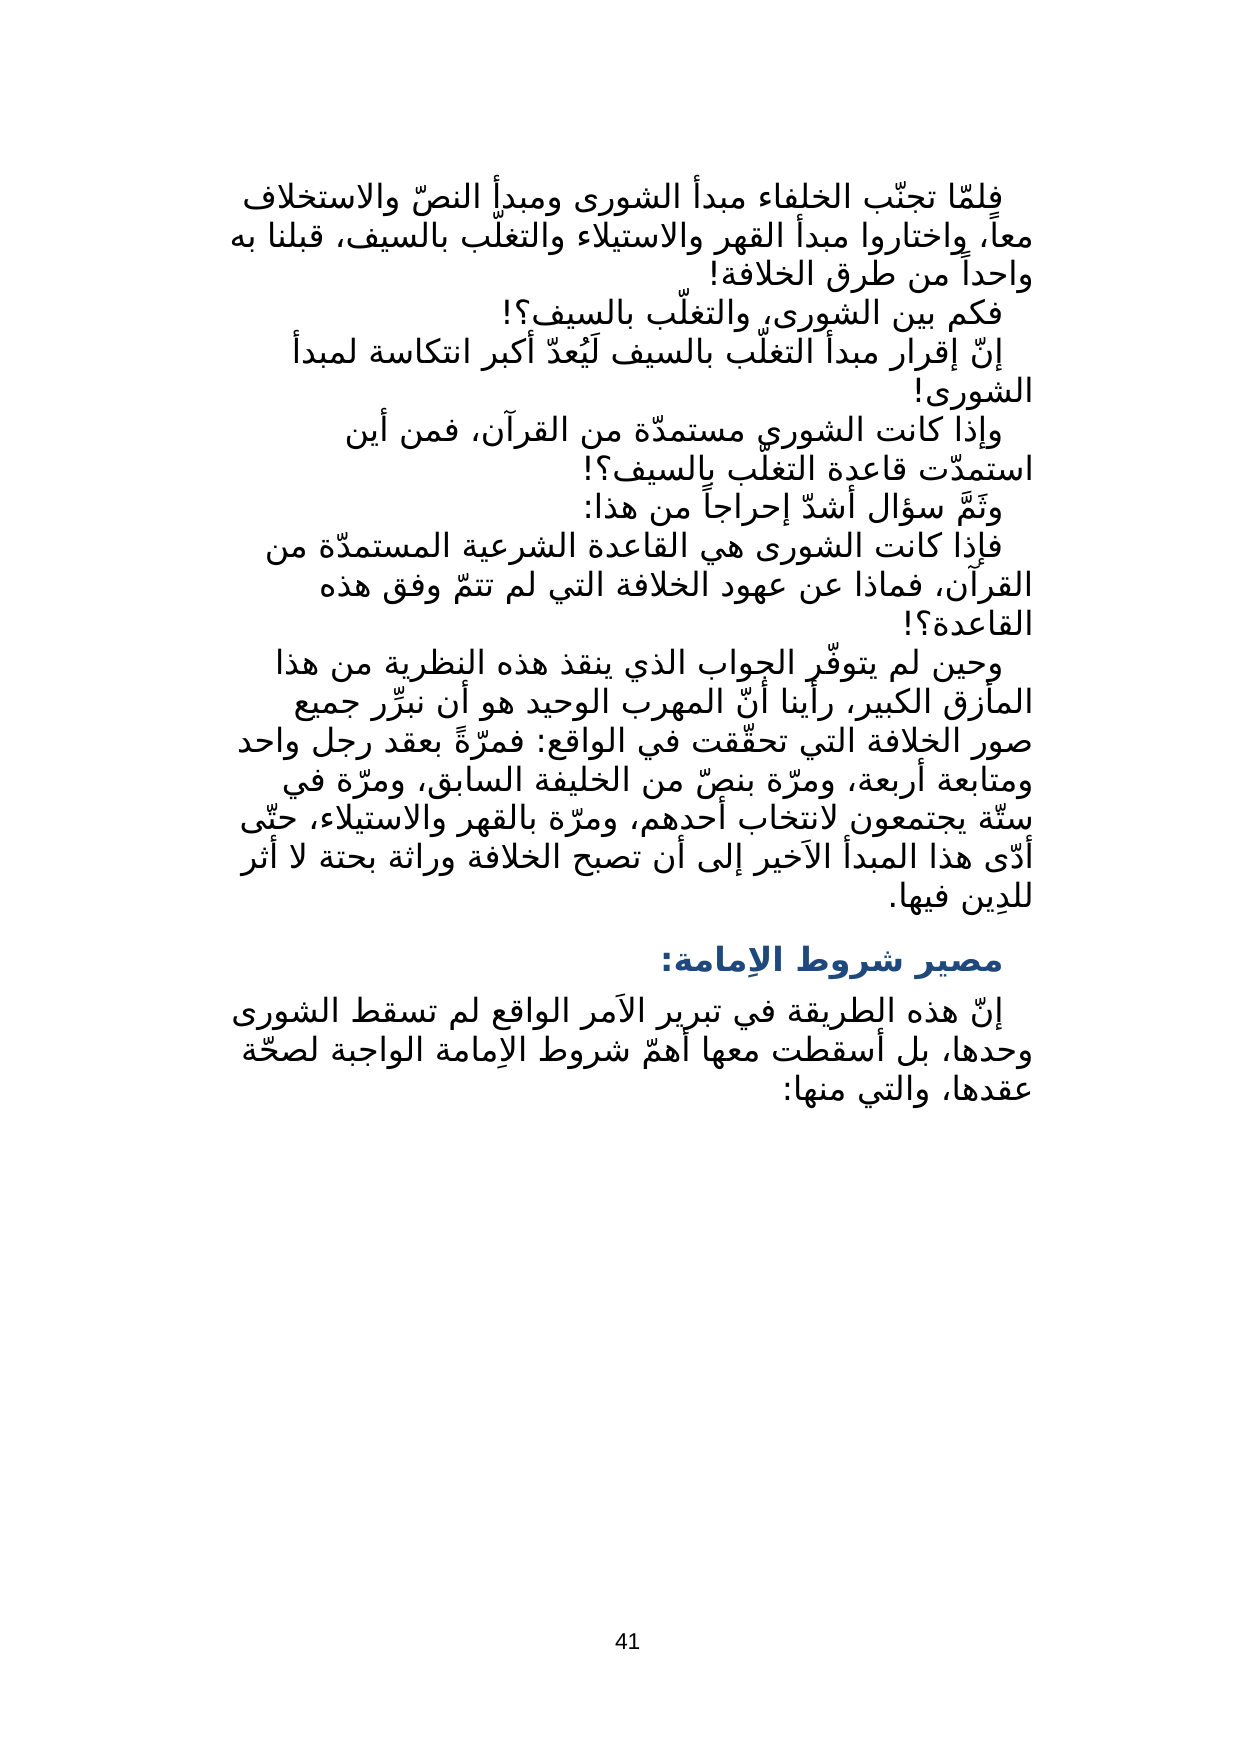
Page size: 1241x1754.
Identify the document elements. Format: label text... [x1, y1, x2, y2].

text إنّ هذه الطريقة في تبرير الاَمر الواقع لم تسقط الشورى وحدها، بل أسقطت معها أهمّ شروط الاِمامة الواجبة لصحّة عقدها، والتي منها: [222, 992, 1033, 1108]
text فلمّا تجنّب الخلفاء مبدأ الشورى ومبدأ النصّ والاستخلاف معاً، واختاروا مبدأ القهر والاستيلاء والتغلّب بالسيف، قبلنا به واحداً من طرق الخلافة! [222, 177, 1033, 294]
text وحين لم يتوفّر الجواب الذي ينقذ هذه النظرية من هذا المأزق الكبير، رأينا أنّ المهرب الوحيد هو أن نبرِّر جميع صور الخلافة التي تحقّقت في الواقع: فمرّةً بعقد رجل واحد ومتابعة أربعة، ومرّة بنصّ من الخليفة السابق، ومرّة في ستّة يجتمعون لانتخاب أحدهم، ومرّة بالقهر والاستيلاء، حتّى أدّى هذا المبدأ الاَخير إلى أن تصبح الخلافة وراثة بحتة لا أثر للدِين فيها. [222, 643, 1033, 915]
subtitle مصير شروط الاِمامة: [222, 940, 1033, 979]
text فكم بين الشورى، والتغلّب بالسيف؟! [222, 294, 1033, 333]
text فإذا كانت الشورى هي القاعدة الشرعية المستمدّة من القرآن، فماذا عن عهود الخلافة التي لم تتمّ وفق هذه القاعدة؟! [222, 527, 1033, 643]
text إنّ إقرار مبدأ التغلّب بالسيف لَيُعدّ أكبر انتكاسة لمبدأ الشورى! [222, 333, 1033, 410]
text وإذا كانت الشورى مستمدّة من القرآن، فمن أين استمدّت قاعدة التغلّب بالسيف؟! [222, 410, 1033, 488]
text وثَمَّ سؤال أشدّ إحراجاً من هذا: [222, 488, 1033, 527]
